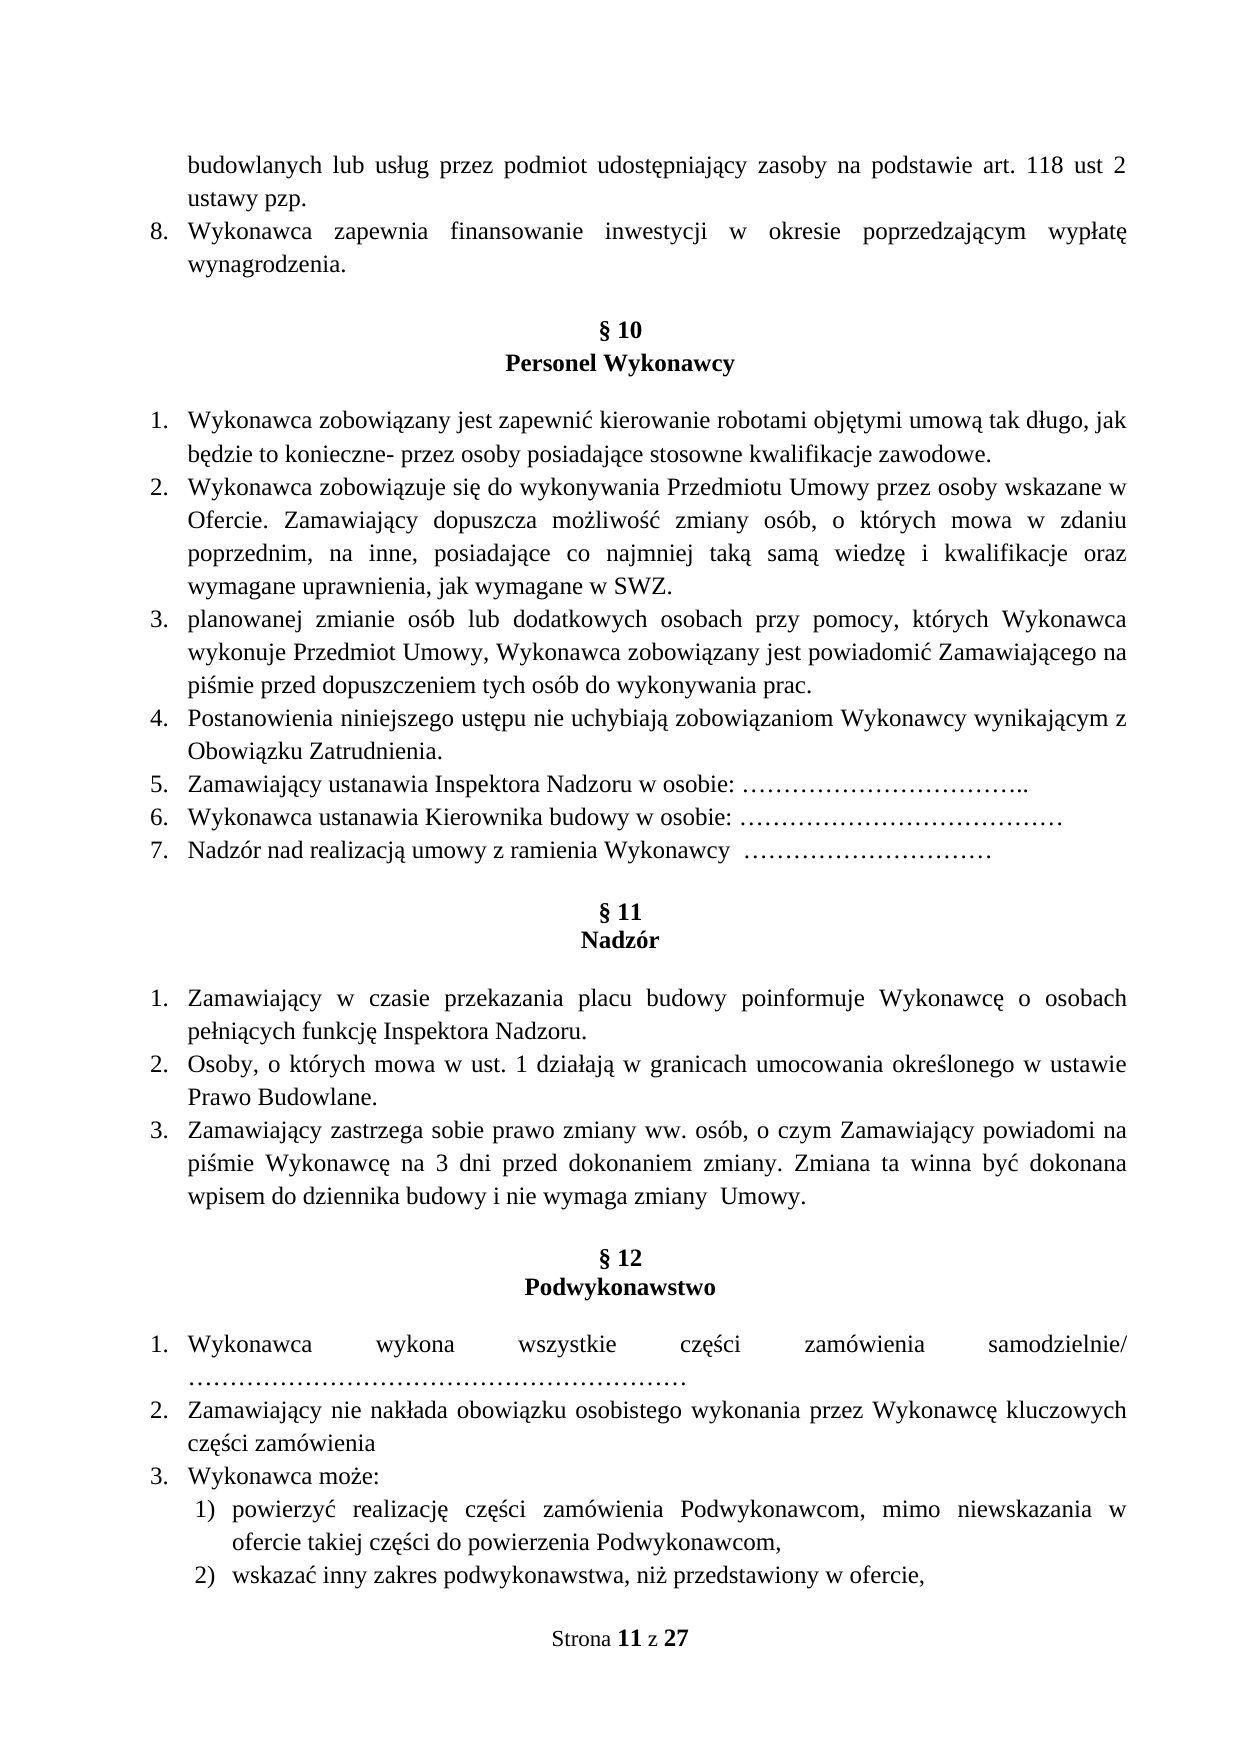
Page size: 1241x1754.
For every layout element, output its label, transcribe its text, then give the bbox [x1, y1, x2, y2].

list Osoby, o których mowa w ust. 1 działają w granicach umocowania określonego w ustawie Prawo Budowlane. [150, 1049, 1128, 1111]
list powierzyć realizację części zamówienia Podwykonawcom, mimo niewskazania w ofercie takiej części do powierzenia Podwykonawcom, [194, 1494, 1128, 1556]
list Zamawiający w czasie przekazania placu budowy poinformuje Wykonawcę o osobach pełniących funkcję Inspektora Nadzoru. [150, 983, 1128, 1045]
text Nadzór [112, 925, 1128, 954]
list Wykonawca zobowiązany jest zapewnić kierowanie robotami objętymi umową tak długo, jak będzie to konieczne- przez osoby posiadające stosowne kwalifikacje zawodowe. [150, 406, 1128, 467]
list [150, 150, 1128, 212]
text § 11 [112, 897, 1128, 925]
text § 12 [112, 1243, 1128, 1272]
list Wykonawca może: [150, 1461, 1128, 1490]
text Personel Wykonawcy [112, 348, 1128, 377]
list planowanej zmianie osób lub dodatkowych osobach przy pomocy, których Wykonawca wykonuje Przedmiot Umowy, Wykonawca zobowiązany jest powiadomić Zamawiającego na piśmie przed dopuszczeniem tych osób do wykonywania prac. [150, 604, 1128, 698]
list Wykonawca ustanawia Kierownika budowy w osobie: ………………………………… [150, 802, 1128, 831]
list Wykonawca zobowiązuje się do wykonywania Przedmiotu Umowy przez osoby wskazane w Ofercie. Zamawiający dopuszcza możliwość zmiany osób, o których mowa w zdaniu poprzednim, na inne, posiadające co najmniej taką samą wiedzę i kwalifikacje oraz wymagane uprawnienia, jak wymagane w SWZ. [150, 472, 1128, 599]
list Zamawiający ustanawia Inspektora Nadzoru w osobie: …………………………….. [150, 769, 1128, 798]
list Zamawiający nie nakłada obowiązku osobistego wykonania przez Wykonawcę kluczowych części zamówienia [150, 1395, 1128, 1457]
list Zamawiający zastrzega sobie prawo zmiany ww. osób, o czym Zamawiający powiadomi na piśmie Wykonawcę na 3 dni przed dokonaniem zmiany. Zmiana ta winna być dokonana wpisem do dziennika budowy i nie wymaga zmiany Umowy. [150, 1115, 1128, 1210]
text Podwykonawstwo [112, 1272, 1128, 1300]
list Wykonawca wykona wszystkie części zamówienia samodzielnie/ …………………………………………………… [150, 1329, 1128, 1391]
text § 10 [112, 315, 1128, 344]
list Nadzór nad realizacją umowy z ramienia Wykonawcy ………………………… [150, 835, 1128, 864]
list wskazać inny zakres podwykonawstwa, niż przedstawiony w ofercie, [194, 1560, 1128, 1589]
list Wykonawca zapewnia finansowanie inwestycji w okresie poprzedzającym wypłatę wynagrodzenia. [150, 216, 1128, 278]
list Postanowienia niniejszego ustępu nie uchybiają zobowiązaniom Wykonawcy wynikającym z Obowiązku Zatrudnienia. [150, 703, 1128, 764]
